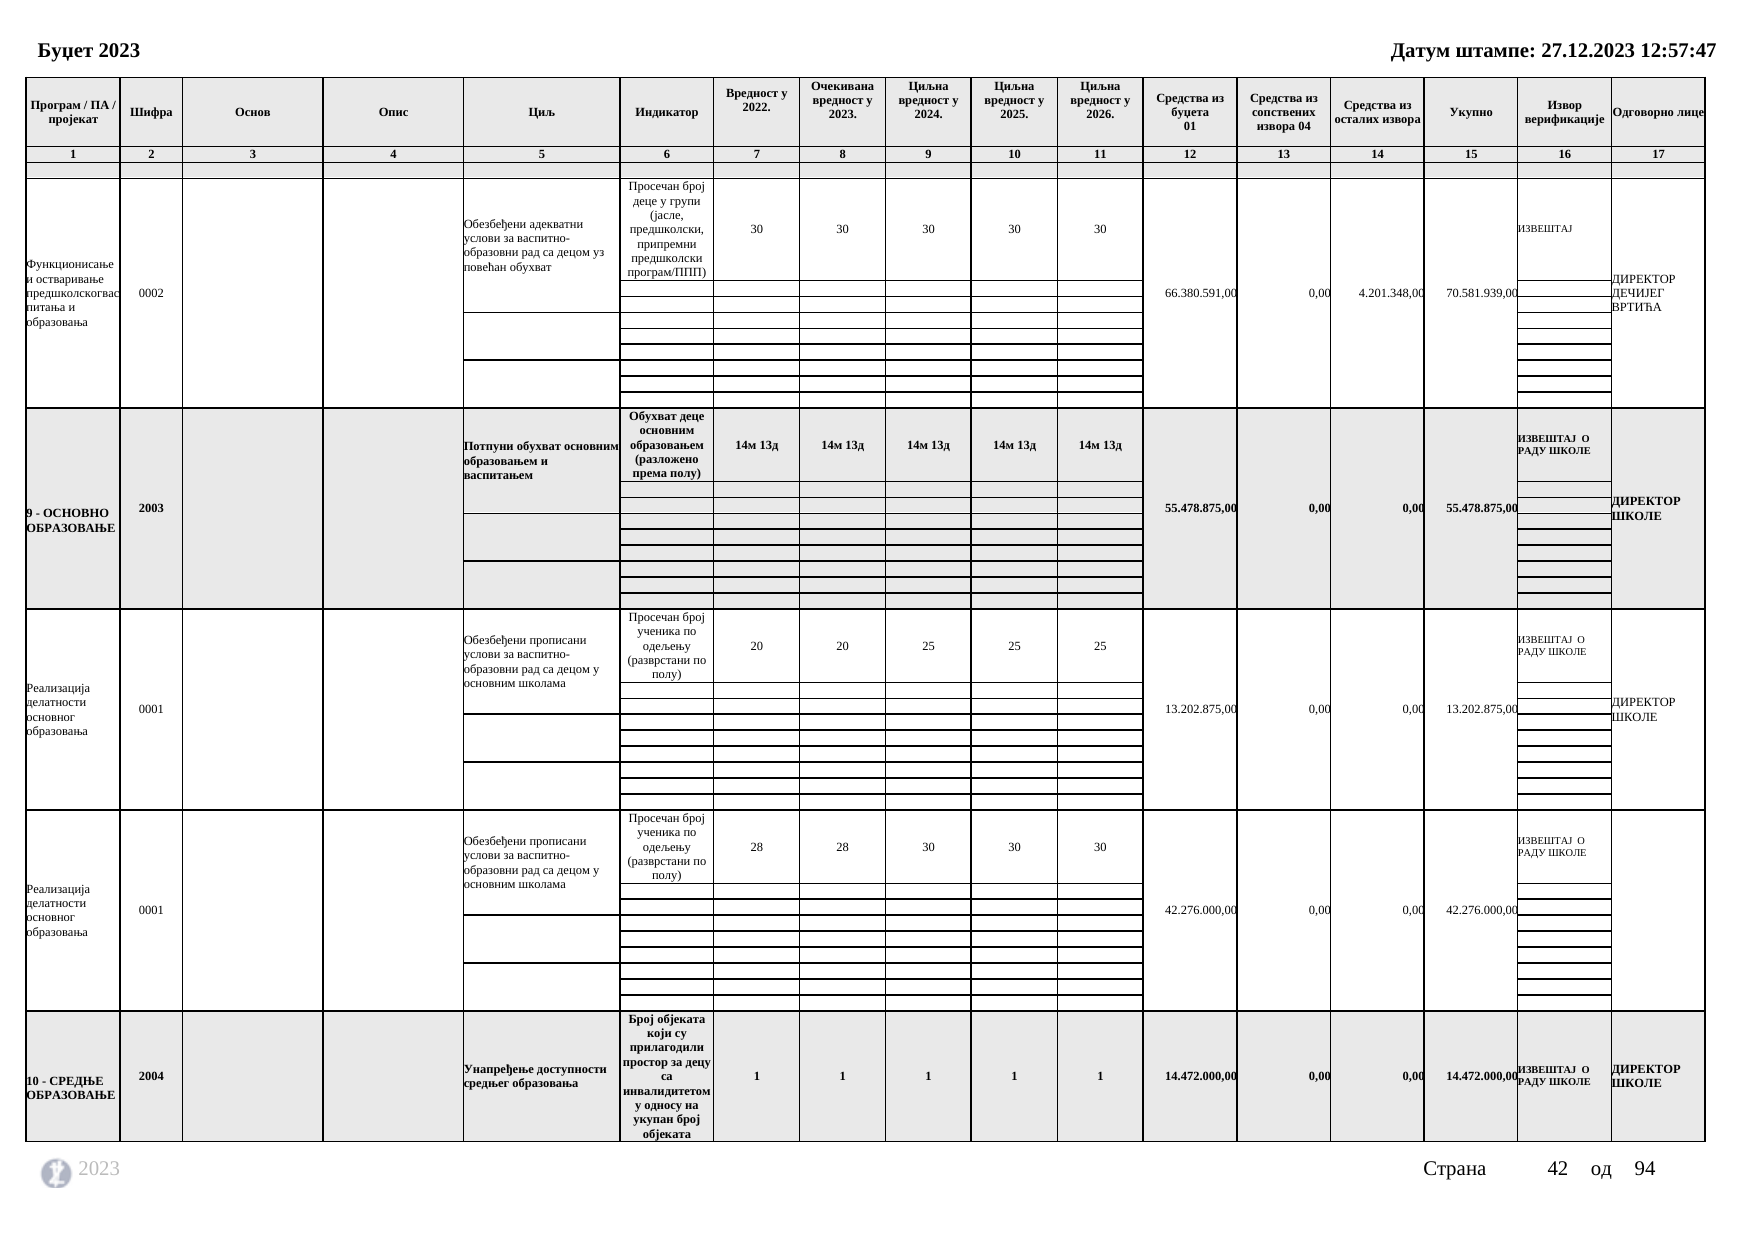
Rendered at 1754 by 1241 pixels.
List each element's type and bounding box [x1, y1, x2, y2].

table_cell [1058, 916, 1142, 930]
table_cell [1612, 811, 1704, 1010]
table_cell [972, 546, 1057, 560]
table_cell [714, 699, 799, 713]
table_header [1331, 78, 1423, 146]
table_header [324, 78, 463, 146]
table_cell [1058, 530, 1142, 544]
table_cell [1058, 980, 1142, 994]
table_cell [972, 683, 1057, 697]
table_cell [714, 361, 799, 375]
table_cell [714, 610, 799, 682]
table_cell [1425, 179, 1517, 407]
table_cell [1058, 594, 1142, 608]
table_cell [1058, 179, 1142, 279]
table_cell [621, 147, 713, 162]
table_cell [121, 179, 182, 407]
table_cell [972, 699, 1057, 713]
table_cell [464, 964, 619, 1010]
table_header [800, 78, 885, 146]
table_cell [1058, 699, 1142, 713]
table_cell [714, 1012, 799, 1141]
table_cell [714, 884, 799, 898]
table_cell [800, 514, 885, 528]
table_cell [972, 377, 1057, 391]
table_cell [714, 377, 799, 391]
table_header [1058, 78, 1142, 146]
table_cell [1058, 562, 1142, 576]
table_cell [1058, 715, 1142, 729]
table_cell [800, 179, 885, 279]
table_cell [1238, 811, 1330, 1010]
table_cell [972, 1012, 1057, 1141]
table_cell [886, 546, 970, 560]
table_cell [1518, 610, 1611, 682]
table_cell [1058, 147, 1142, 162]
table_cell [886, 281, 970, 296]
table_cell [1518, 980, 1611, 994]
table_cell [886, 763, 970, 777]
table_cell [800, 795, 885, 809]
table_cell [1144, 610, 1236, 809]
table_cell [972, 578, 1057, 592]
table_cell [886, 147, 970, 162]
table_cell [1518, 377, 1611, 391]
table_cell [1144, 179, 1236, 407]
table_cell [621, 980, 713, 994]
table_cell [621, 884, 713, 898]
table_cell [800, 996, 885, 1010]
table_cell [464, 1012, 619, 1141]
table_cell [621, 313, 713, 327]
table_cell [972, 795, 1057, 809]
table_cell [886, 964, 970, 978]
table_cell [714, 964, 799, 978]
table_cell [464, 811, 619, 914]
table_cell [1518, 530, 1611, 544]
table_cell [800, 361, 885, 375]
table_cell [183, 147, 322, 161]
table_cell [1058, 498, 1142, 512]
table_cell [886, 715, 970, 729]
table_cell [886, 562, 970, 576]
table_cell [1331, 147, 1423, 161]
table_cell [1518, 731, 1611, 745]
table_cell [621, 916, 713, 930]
picture [37, 1155, 75, 1188]
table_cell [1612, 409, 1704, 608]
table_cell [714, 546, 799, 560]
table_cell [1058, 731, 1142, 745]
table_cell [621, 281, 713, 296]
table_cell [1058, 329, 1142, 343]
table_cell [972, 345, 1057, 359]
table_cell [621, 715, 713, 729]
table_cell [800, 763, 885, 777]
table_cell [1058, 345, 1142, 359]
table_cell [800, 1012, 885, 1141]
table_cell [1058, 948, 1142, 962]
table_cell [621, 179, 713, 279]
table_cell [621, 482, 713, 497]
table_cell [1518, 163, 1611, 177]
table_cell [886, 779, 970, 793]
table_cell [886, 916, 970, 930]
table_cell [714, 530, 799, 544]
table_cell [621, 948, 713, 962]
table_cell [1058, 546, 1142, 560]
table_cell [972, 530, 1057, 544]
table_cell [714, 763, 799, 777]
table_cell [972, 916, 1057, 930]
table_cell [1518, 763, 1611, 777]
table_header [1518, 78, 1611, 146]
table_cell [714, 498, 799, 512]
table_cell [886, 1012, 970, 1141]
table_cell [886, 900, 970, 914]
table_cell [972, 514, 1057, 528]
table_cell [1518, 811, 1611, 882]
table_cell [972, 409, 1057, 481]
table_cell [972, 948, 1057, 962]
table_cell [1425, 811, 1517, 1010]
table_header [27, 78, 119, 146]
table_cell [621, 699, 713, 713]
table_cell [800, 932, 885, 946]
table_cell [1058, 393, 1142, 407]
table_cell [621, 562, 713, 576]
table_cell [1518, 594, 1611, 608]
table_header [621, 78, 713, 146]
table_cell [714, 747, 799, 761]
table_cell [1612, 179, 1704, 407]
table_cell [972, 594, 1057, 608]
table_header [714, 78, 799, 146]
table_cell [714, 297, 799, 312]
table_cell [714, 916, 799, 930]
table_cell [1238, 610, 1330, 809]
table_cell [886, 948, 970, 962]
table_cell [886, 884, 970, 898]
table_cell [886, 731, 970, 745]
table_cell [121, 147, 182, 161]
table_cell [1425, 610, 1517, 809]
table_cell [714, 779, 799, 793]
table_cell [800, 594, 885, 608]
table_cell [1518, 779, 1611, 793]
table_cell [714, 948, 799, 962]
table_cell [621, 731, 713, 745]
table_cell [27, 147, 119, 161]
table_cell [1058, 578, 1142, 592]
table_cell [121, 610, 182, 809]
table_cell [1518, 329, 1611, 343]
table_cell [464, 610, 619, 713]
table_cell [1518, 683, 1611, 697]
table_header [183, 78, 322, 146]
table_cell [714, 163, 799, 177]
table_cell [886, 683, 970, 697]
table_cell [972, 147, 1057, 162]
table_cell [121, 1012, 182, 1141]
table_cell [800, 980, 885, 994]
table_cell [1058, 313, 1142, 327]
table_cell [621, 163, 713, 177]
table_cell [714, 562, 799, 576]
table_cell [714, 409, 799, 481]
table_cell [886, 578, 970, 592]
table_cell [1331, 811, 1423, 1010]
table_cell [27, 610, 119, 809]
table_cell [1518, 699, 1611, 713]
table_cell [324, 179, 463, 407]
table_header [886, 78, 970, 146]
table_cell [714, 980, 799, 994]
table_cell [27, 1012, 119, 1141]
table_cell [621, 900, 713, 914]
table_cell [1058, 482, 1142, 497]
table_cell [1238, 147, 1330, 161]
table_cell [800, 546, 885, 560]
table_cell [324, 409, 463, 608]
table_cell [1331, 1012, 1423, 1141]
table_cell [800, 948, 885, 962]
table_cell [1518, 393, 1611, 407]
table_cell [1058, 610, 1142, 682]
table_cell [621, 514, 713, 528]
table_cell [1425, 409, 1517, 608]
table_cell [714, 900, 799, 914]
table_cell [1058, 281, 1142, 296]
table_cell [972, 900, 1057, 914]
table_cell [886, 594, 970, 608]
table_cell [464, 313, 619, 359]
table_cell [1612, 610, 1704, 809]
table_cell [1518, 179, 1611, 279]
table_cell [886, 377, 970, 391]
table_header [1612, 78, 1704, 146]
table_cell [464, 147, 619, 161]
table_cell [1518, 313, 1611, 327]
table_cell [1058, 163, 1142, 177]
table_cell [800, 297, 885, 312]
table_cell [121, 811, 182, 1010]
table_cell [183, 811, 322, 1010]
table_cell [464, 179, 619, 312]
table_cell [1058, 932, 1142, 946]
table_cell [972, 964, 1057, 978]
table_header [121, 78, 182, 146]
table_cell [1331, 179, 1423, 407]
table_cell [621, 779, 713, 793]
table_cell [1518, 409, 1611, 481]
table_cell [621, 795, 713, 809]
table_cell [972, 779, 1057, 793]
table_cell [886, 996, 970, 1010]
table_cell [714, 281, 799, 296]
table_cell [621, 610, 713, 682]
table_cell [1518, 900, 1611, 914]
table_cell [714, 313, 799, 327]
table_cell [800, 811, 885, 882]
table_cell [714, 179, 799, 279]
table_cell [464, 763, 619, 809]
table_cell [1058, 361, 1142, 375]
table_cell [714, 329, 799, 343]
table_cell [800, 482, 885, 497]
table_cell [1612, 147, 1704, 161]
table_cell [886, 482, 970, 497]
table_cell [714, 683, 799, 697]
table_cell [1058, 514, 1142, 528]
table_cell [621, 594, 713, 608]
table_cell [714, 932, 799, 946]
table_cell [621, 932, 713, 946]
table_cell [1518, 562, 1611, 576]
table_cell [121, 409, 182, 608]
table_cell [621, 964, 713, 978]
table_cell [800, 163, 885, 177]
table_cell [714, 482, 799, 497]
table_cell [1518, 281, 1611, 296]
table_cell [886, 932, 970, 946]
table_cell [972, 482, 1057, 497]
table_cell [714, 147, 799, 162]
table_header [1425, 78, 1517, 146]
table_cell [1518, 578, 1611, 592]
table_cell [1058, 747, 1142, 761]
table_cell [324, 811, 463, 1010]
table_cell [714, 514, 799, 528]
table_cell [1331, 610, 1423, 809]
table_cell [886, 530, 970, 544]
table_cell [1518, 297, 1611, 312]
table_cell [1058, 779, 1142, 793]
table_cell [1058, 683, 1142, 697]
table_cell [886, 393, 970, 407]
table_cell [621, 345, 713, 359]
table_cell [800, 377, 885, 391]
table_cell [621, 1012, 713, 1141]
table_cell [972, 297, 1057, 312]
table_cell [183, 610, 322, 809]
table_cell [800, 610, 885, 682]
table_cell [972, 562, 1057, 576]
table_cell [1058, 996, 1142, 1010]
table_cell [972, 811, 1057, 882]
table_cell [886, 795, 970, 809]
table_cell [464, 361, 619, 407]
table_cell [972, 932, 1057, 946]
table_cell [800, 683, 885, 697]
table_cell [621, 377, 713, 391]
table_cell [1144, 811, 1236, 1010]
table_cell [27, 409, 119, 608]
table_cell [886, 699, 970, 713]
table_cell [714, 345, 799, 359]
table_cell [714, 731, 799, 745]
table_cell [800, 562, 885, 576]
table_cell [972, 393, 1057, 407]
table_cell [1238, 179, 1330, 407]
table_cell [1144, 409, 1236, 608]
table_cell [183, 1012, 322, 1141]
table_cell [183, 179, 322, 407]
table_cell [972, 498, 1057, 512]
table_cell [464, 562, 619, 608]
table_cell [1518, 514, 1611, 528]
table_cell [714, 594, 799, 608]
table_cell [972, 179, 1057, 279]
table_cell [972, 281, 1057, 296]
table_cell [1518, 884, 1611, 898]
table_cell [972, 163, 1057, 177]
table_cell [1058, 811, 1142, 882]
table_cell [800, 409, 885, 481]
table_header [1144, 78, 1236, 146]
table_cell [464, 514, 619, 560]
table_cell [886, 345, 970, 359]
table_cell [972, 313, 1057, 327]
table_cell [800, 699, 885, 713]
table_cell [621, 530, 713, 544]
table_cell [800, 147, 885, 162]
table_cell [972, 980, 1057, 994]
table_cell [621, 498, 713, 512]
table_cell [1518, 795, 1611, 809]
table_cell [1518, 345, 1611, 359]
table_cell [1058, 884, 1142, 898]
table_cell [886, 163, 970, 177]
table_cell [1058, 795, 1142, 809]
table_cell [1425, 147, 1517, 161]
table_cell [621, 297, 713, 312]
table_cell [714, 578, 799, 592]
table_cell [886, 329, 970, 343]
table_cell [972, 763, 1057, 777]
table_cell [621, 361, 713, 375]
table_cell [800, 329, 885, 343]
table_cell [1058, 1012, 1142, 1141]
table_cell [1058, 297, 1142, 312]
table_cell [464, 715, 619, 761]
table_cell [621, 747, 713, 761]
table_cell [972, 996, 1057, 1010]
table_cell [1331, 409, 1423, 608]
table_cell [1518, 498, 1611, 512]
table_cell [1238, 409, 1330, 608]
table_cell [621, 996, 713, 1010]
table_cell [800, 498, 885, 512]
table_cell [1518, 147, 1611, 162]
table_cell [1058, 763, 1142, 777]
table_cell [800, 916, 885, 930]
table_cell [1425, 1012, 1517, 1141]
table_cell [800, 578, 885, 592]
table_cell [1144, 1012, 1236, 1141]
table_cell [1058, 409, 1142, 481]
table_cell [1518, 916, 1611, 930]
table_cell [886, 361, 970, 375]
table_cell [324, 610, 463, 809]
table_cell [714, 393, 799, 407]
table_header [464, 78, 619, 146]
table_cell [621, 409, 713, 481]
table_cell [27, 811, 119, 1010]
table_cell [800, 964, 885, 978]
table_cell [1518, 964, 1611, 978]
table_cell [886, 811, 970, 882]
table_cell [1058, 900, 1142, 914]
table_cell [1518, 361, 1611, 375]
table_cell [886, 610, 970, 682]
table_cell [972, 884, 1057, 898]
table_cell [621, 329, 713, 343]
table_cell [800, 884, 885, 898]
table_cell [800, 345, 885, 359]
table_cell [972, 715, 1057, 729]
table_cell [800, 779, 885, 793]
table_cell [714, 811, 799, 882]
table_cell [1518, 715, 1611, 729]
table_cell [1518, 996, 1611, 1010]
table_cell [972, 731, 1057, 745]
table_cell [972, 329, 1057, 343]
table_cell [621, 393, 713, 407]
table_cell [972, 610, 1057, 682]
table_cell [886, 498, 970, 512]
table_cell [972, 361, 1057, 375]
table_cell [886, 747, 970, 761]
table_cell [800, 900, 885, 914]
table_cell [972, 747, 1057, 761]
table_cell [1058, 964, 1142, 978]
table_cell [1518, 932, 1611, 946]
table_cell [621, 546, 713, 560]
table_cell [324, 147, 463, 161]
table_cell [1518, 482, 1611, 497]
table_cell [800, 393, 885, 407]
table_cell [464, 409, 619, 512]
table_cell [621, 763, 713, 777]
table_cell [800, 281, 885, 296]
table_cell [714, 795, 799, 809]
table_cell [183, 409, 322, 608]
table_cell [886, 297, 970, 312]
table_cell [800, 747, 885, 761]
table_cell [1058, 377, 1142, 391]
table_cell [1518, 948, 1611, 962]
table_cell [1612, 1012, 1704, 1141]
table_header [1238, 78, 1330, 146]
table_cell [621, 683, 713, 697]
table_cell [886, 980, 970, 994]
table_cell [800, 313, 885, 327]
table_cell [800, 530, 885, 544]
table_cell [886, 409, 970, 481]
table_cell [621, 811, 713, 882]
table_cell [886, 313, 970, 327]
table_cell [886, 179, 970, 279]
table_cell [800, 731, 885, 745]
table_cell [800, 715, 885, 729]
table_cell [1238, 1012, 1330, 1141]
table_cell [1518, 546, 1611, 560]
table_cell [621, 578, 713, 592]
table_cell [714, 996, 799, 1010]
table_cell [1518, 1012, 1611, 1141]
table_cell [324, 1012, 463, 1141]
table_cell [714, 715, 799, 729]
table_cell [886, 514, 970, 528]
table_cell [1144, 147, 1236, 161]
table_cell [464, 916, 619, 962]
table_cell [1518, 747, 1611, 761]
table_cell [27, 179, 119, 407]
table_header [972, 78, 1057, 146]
